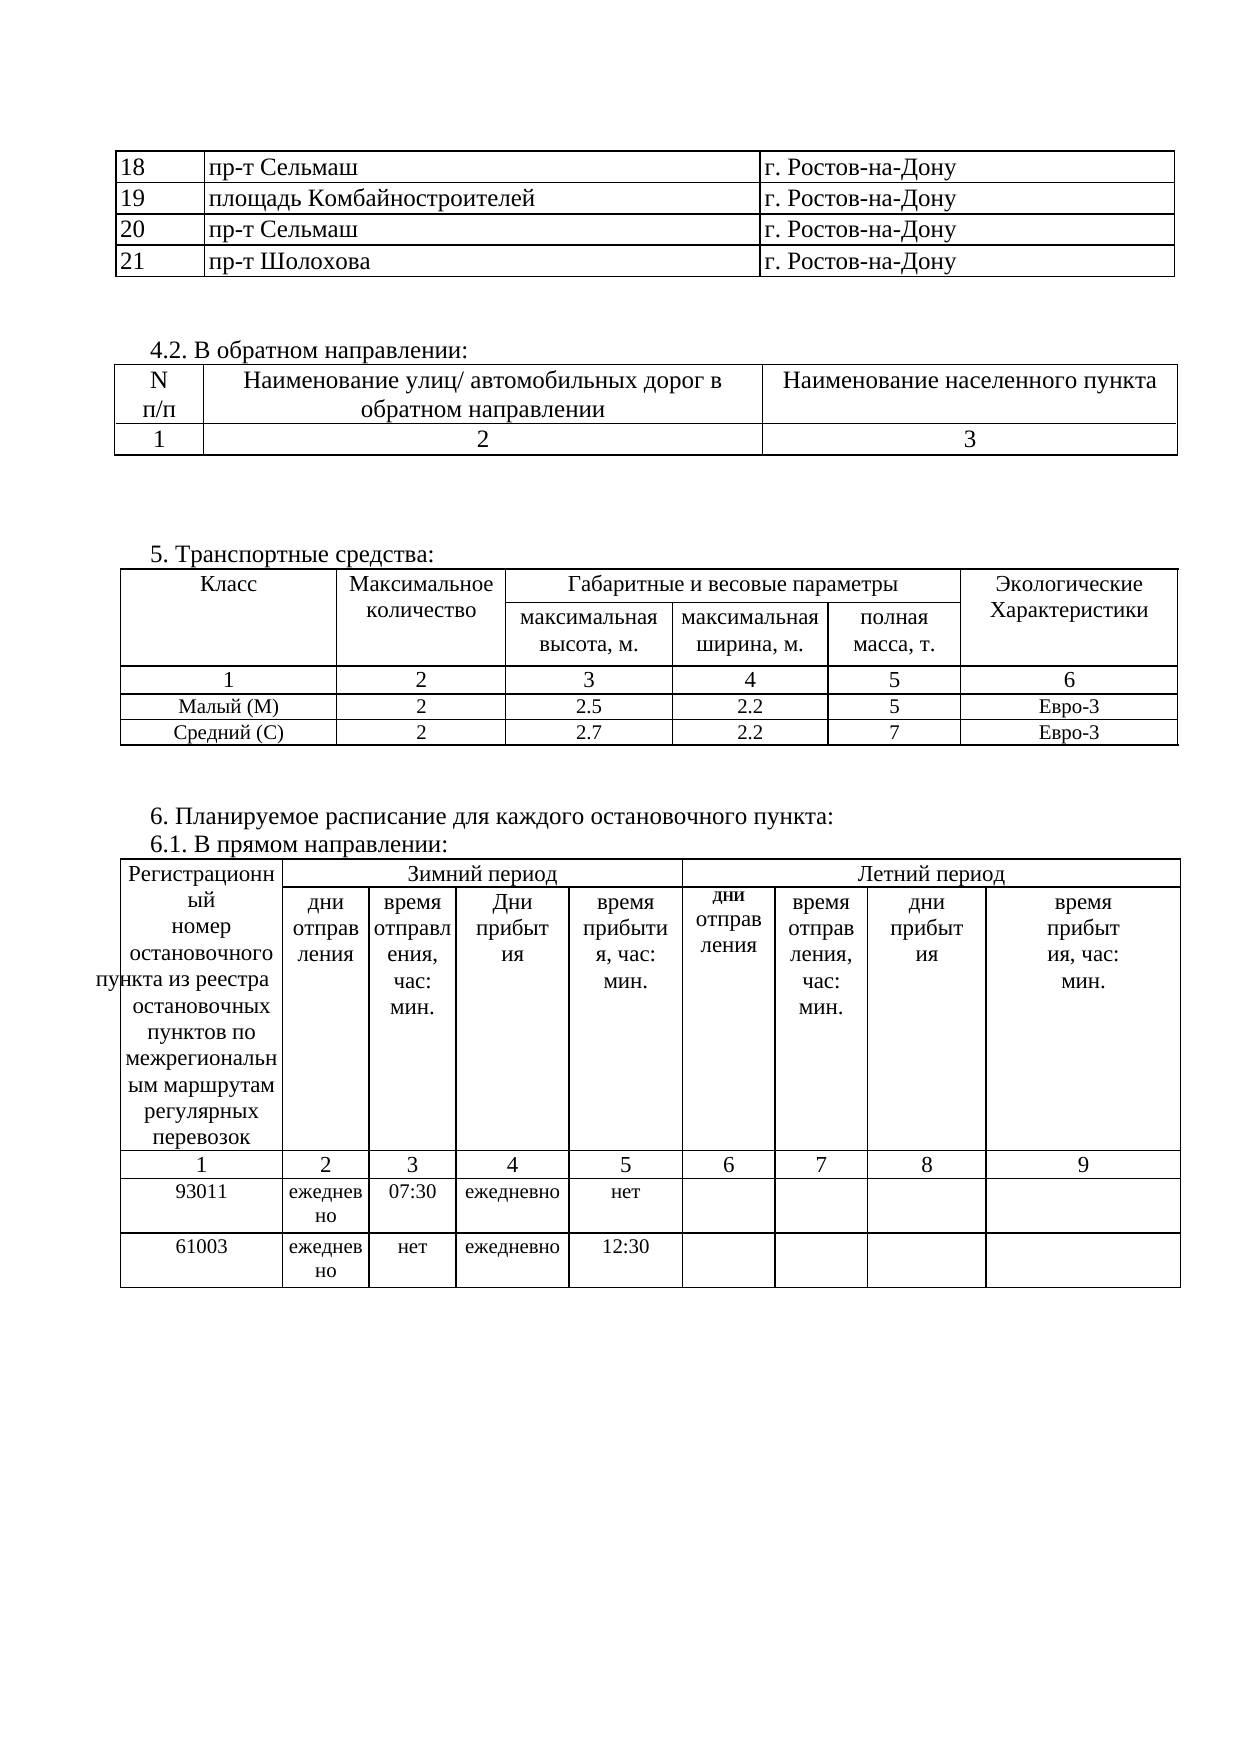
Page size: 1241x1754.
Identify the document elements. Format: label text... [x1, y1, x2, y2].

table_header Наименование улиц/ автомобильных дорог в обратном направлении [204, 365, 762, 423]
table_cell 3 [370, 1151, 455, 1178]
table_cell полная масса, т. [829, 603, 960, 665]
table_cell 2 [337, 695, 505, 718]
table_cell Дни прибыт ия [457, 888, 568, 1150]
table_header Регистрационный номер остановочного пункта из реестра остановочных пунктов по межрегиональным маршрутам регулярных перевозок [121, 860, 282, 1150]
table_cell ДНИ отправ ления [683, 888, 774, 1150]
table_cell Малый (М) [121, 695, 336, 718]
text 6. Планируемое расписание для каждого остановочного пункта: [150, 801, 1090, 829]
table_cell [987, 1234, 1180, 1286]
table_cell 2.2 [673, 720, 827, 744]
table_cell дни прибыт ия [868, 888, 985, 1150]
table_header Наименование населенного пункта [763, 365, 1177, 423]
text 5. Транспортные средства: [150, 539, 1090, 568]
table_cell 2 [204, 424, 762, 454]
table_cell время отправ ления, час: мин. [776, 888, 867, 1150]
table_cell 9 [987, 1151, 1180, 1178]
table_cell 93011 [121, 1179, 282, 1232]
table_cell 4 [457, 1151, 568, 1178]
table_cell 2.2 [673, 695, 827, 718]
table_cell нет [370, 1234, 455, 1286]
table_cell 2 [337, 667, 505, 693]
table_cell 5 [829, 667, 960, 693]
table_cell Евро-3 [961, 695, 1177, 718]
table_cell ежедневно [457, 1234, 568, 1286]
table_cell 20 [117, 215, 204, 244]
table_cell пр-т Сельмаш [205, 215, 759, 244]
table_cell [987, 1179, 1180, 1232]
table_header Экологические Характеристики [961, 570, 1177, 665]
table_cell [776, 1179, 867, 1232]
table_cell 18 [117, 152, 204, 181]
table_cell пр-т Шолохова [205, 246, 759, 276]
table_cell 6 [961, 667, 1177, 693]
table_cell пр-т Сельмаш [205, 152, 759, 181]
table_cell г. Ростов-на-Дону [761, 246, 1174, 276]
table_cell [683, 1179, 774, 1232]
table_header Максимальное количество [337, 570, 505, 665]
table_cell 1 [115, 424, 203, 454]
table_cell 6 [683, 1151, 774, 1178]
table_cell г. Ростов-на-Дону [761, 183, 1174, 213]
text 4.2. В обратном направлении: [150, 335, 1090, 364]
table_cell 1 [121, 1151, 282, 1178]
table_cell 61003 [121, 1234, 282, 1286]
table_cell дни отправ ления [283, 888, 368, 1150]
table_cell ежедневно [283, 1234, 368, 1286]
table_cell 2.7 [506, 720, 672, 744]
table_cell 3 [506, 667, 672, 693]
table_header Летний период [683, 860, 1180, 886]
table_cell нет [570, 1179, 682, 1232]
table_cell 5 [570, 1151, 682, 1178]
table_cell г. Ростов-на-Дону [761, 215, 1174, 244]
table_cell 12:30 [570, 1234, 682, 1286]
table_header Габаритные и весовые параметры [506, 570, 960, 602]
table_cell Средний (С) [121, 720, 336, 744]
table_header Зимний период [283, 860, 682, 886]
table_header Класс [121, 570, 336, 665]
table_cell 3 [763, 423, 1177, 454]
table_cell 8 [868, 1151, 985, 1178]
table_cell 21 [117, 246, 204, 276]
text 6.1. В прямом направлении: [150, 829, 1090, 858]
table_cell максимальная ширина, м. [673, 603, 827, 665]
table_cell Евро-3 [961, 720, 1177, 744]
table_cell 2.5 [506, 695, 672, 718]
table_cell [868, 1234, 985, 1286]
table_cell [683, 1234, 774, 1286]
table_cell ежедневно [457, 1179, 568, 1232]
table_cell время прибыти я, час: мин. [570, 888, 682, 1150]
table_cell максимальная высота, м. [506, 603, 672, 665]
table_cell 2 [337, 720, 505, 744]
table_cell 2 [283, 1151, 368, 1178]
table_cell 7 [776, 1151, 867, 1178]
table_cell г. Ростов-на-Дону [761, 152, 1174, 181]
table_cell время отправл ения, час: мин. [370, 888, 455, 1150]
table_cell 5 [829, 695, 960, 718]
table_cell 7 [829, 720, 960, 744]
table_cell ежедневно [283, 1179, 368, 1232]
table_cell [776, 1234, 867, 1286]
table_cell площадь Комбайностроителей [205, 183, 759, 213]
table_cell [868, 1179, 985, 1232]
table_cell 07:30 [370, 1179, 455, 1232]
table_cell 4 [673, 667, 827, 693]
table_cell время прибыт ия, час: мин. [987, 888, 1180, 1150]
table_cell 1 [121, 667, 336, 693]
table_header N п/п [115, 365, 203, 423]
table_cell 19 [117, 183, 204, 213]
